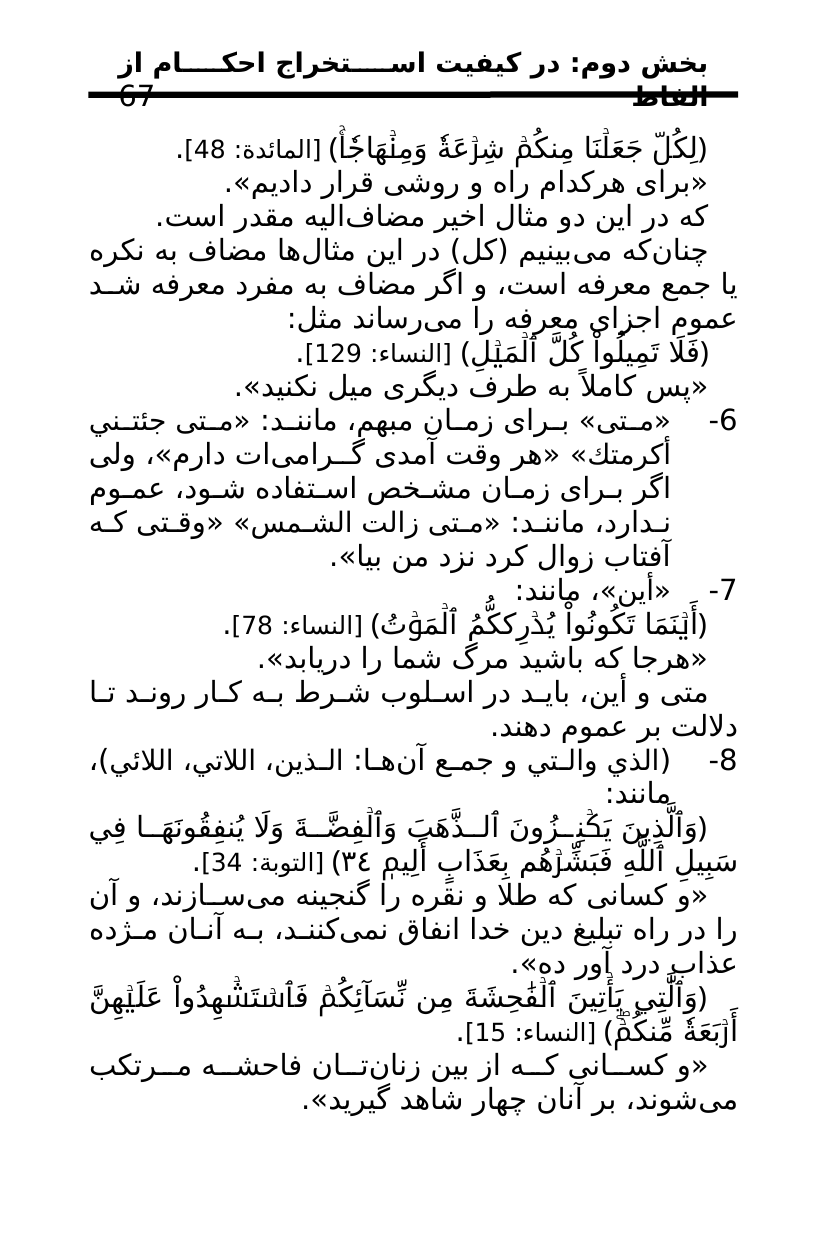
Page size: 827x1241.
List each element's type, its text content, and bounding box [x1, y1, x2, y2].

text «و کسانی‌ که از بین زنان‌تان فاحشه مرتکب می‌شوند، بر آنان چهار شاهد گیرید». [89, 1048, 738, 1116]
text «و کسانی‌ که طلا و نقره را گنجینه می‌سازند، و آن را در راه تبلیغ دین خدا انفاق نمی‌کنند، به آنان مژده عذاب درد آور ده». [89, 879, 738, 981]
text چنان‌که می‌بینیم (کل) در این مثال‌ها مضاف به نکره یا جمع معرفه است، و اگر مضاف به مفرد معرفه شد عموم اجزای معرفه را می‌رساند مثل‌: [89, 233, 738, 335]
text ﴿لِكُلّٖ جَعَلۡنَا مِنكُمۡ شِرۡعَةٗ وَمِنۡهَاجٗاۚ﴾ [المائدة: 48]. [89, 132, 738, 166]
text ﴿فَلَا تَمِيلُواْ كُلَّ ٱلۡمَيۡلِ﴾ [النساء: 129]. [89, 335, 738, 369]
list «أین»، مانند‌: [89, 573, 708, 607]
text ﴿أَيۡنَمَا تَكُونُواْ يُدۡرِككُّمُ ٱلۡمَوۡتُ﴾ [النساء: 78]. [89, 607, 738, 641]
list «متی» برای زمان مبهم، مانند‌: «متی جئتني أکرمتك» «هر وقت آمدی گرامی‌ات دارم»، ولی اگر برای زمان مشخص استفاده شود، عموم ندارد، مانند‌: «متی زالت الشمس» «وقتی که آفتاب زوال کرد نزد من بیا». [89, 403, 708, 573]
text ﴿وَٱلَّذِينَ يَكۡنِزُونَ ٱلذَّهَبَ وَٱلۡفِضَّةَ وَلَا يُنفِقُونَهَا فِي سَبِيلِ ٱللَّهِ فَبَشِّرۡهُم بِعَذَابٍ أَلِيمٖ ٣٤﴾ [التوبة: 34]. [89, 811, 738, 879]
text «هرجا که باشید مرگ شما را دریابد». [89, 641, 738, 675]
text «پس کاملاً به طرف دیگری میل نکنید». [89, 369, 738, 403]
text متی و أین، باید در اسلوب شرط به کار روند تا دلالت بر عموم دهند. [89, 675, 738, 743]
text که در این دو مثال اخیر مضاف‌الیه مقدر است. [89, 199, 738, 233]
text ﴿وَٱلَّٰتِي يَأۡتِينَ ٱلۡفَٰحِشَةَ مِن نِّسَآئِكُمۡ فَٱسۡتَشۡهِدُواْ عَلَيۡهِنَّ أَرۡبَعَةٗ مِّنكُمۡۖ﴾ [النساء: 15]. [89, 981, 738, 1048]
text «برای هرکدام راه و روشی قرار دادیم». [89, 166, 738, 199]
list (الذي والتي و جمع آن‌ها‌: الذین، اللاتي، اللائي)، مانند‌: [89, 743, 708, 811]
